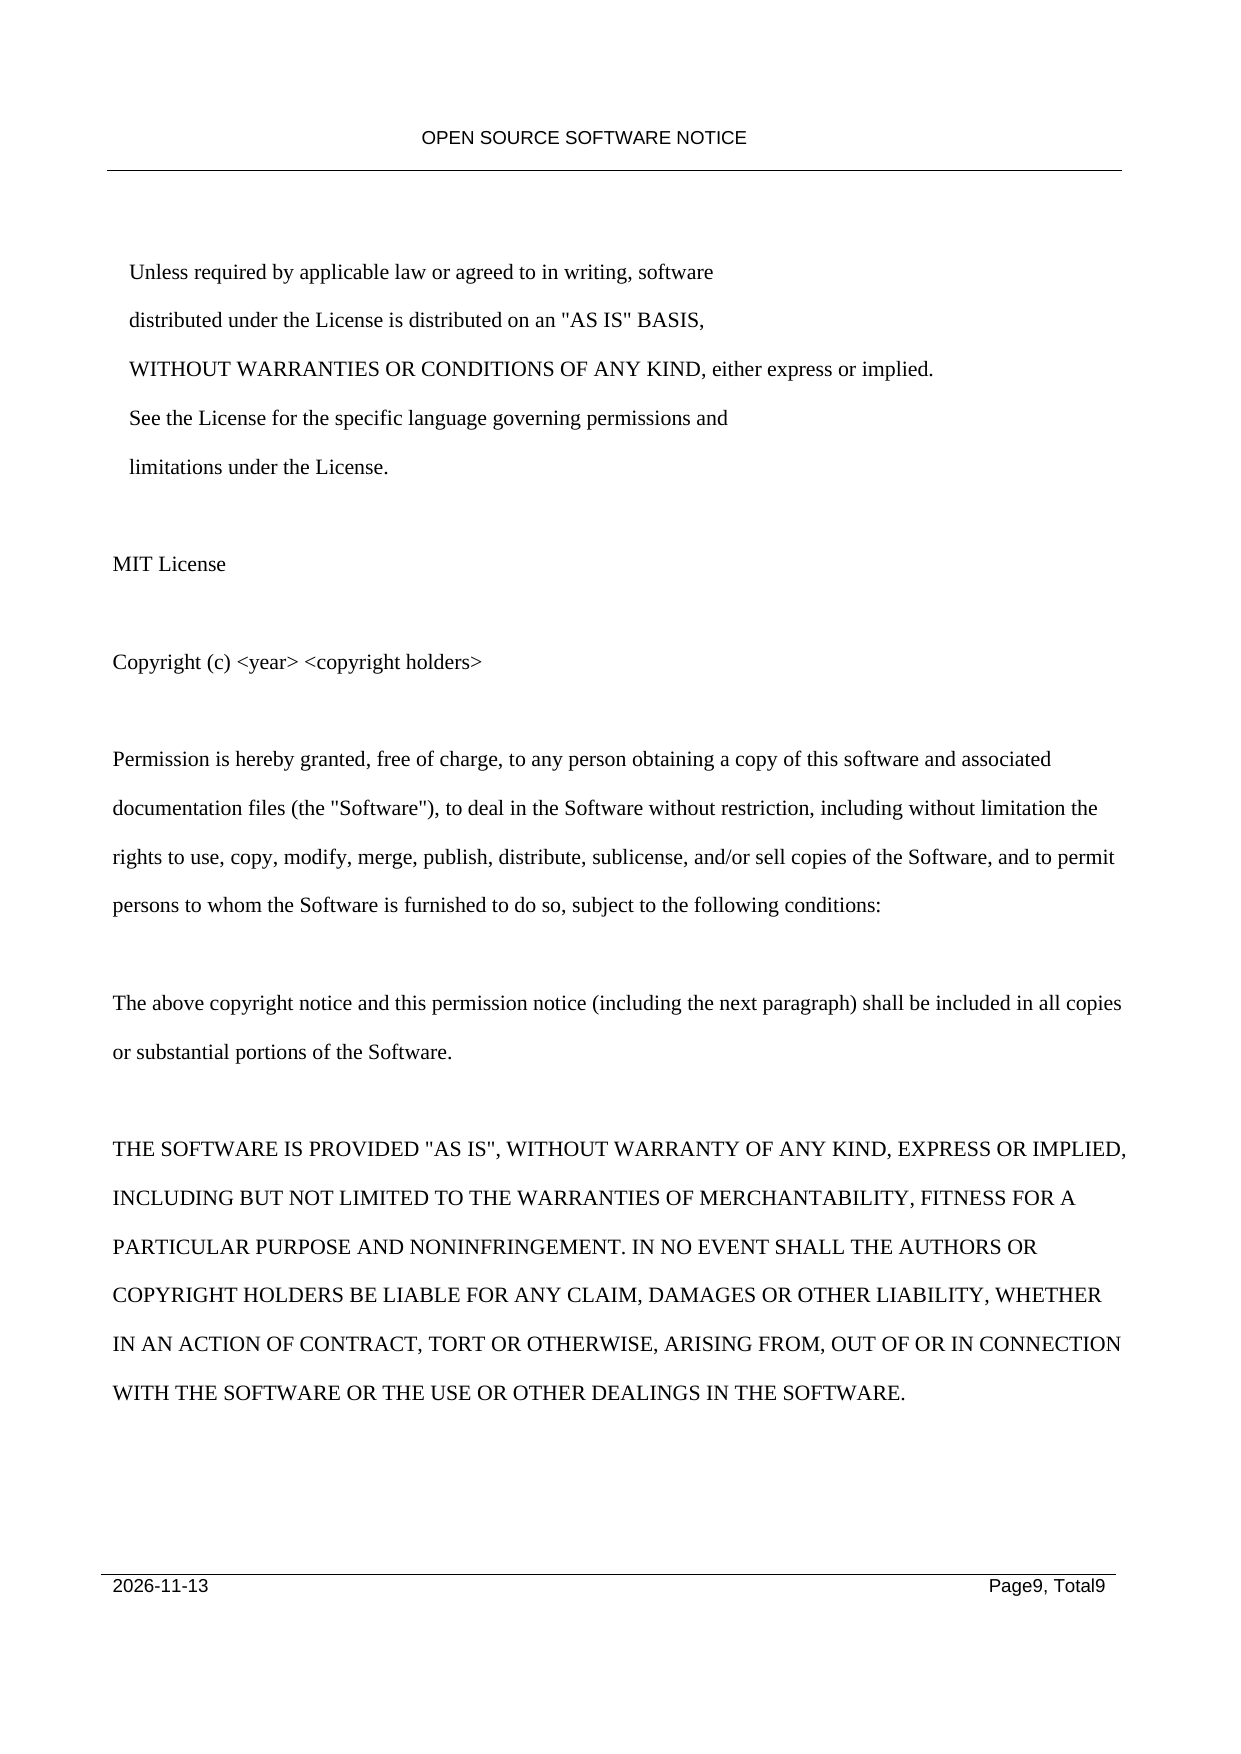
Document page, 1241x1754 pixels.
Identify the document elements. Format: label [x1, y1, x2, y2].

text [112, 206, 1128, 1409]
